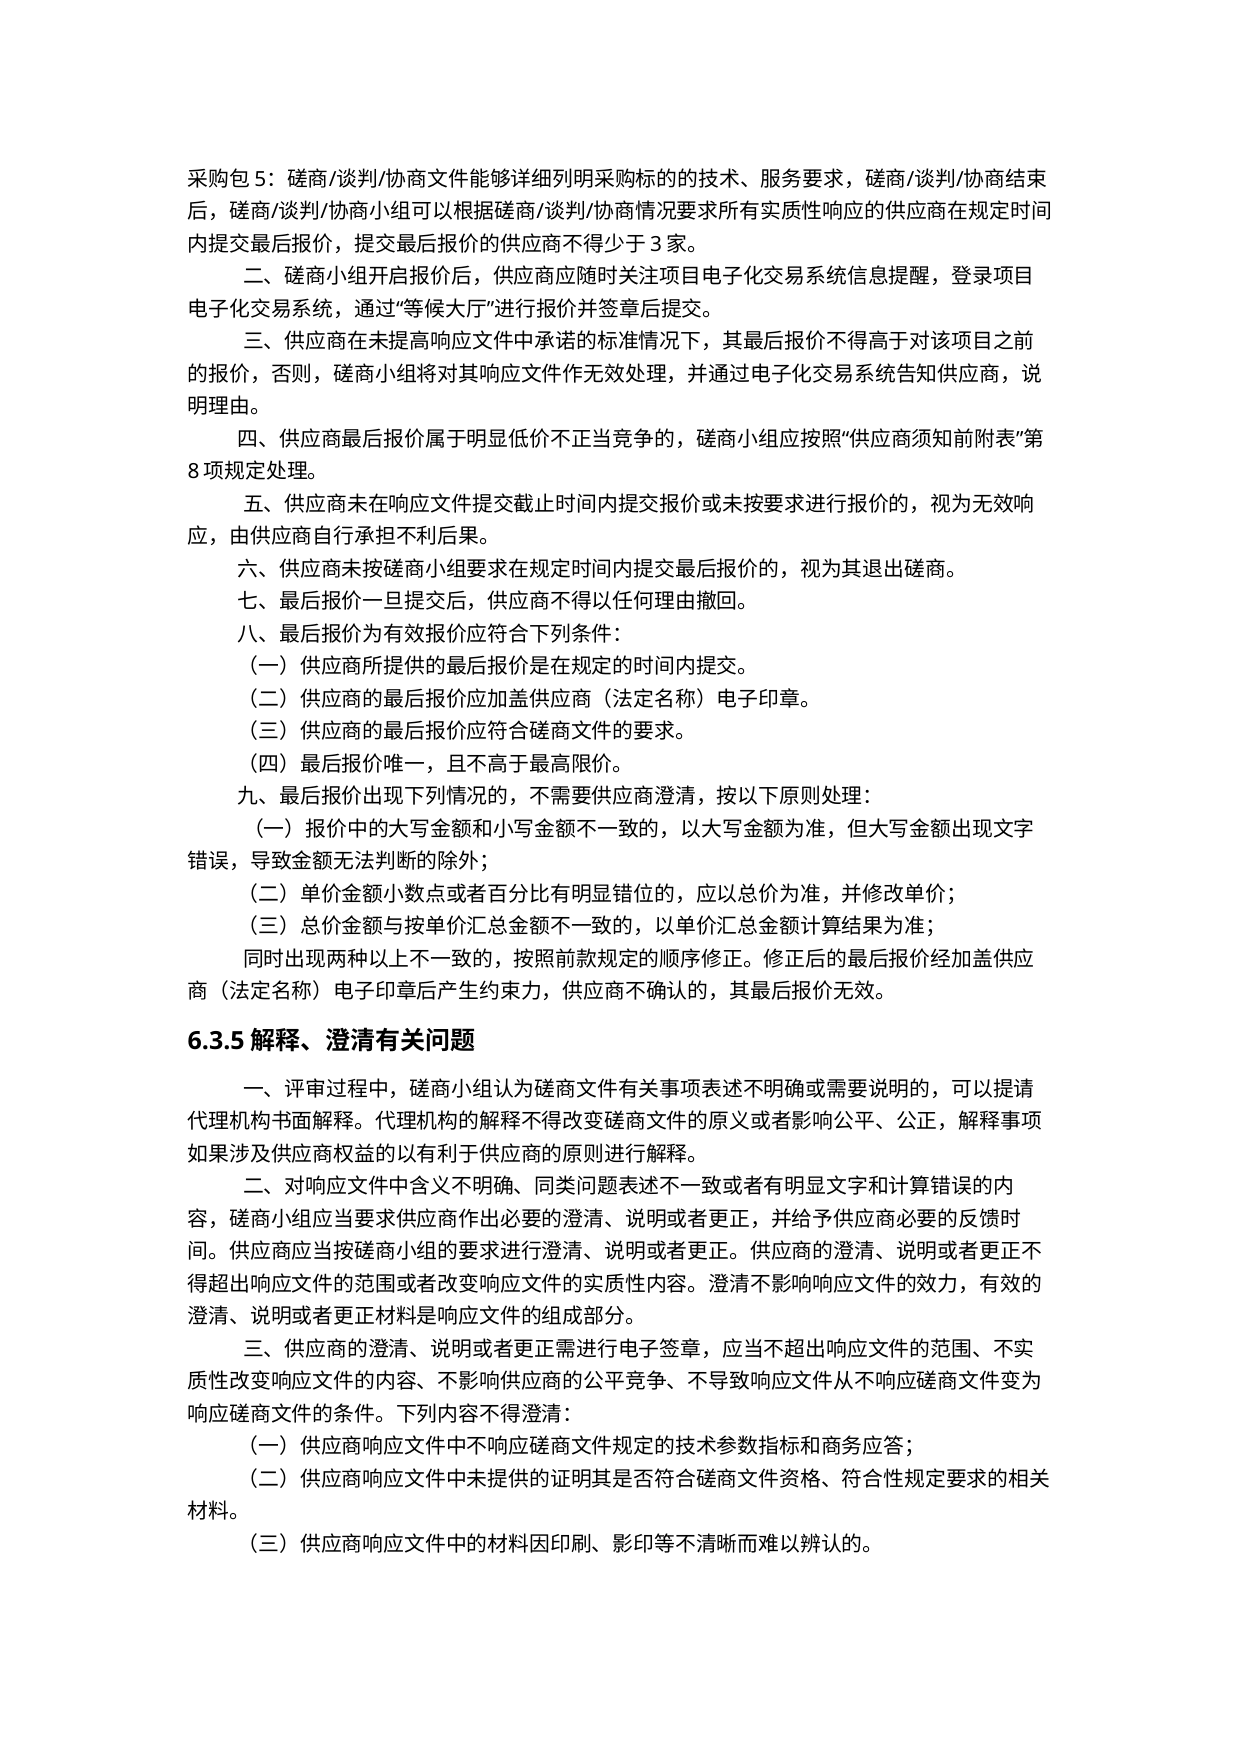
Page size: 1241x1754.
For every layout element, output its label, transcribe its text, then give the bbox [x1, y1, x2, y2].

text 四、供应商最后报价属于明显低价不正当竞争的，磋商小组应按照“供应商须知前附表”第8项规定处理。 [187, 422, 1053, 487]
text 六、供应商未按磋商小组要求在规定时间内提交最后报价的，视为其退出磋商。 [187, 552, 1053, 584]
text 二、磋商小组开启报价后，供应商应随时关注项目电子化交易系统信息提醒，登录项目电子化交易系统，通过“等候大厅”进行报价并签章后提交。 [187, 259, 1053, 324]
text （二）供应商响应文件中未提供的证明其是否符合磋商文件资格、符合性规定要求的相关材料。 [187, 1462, 1053, 1527]
text （一）报价中的大写金额和小写金额不一致的，以大写金额为准，但大写金额出现文字错误，导致金额无法判断的除外； [187, 812, 1053, 877]
text 九、最后报价出现下列情况的，不需要供应商澄清，按以下原则处理： [187, 779, 1053, 812]
text 八、最后报价为有效报价应符合下列条件： [187, 617, 1053, 649]
text 三、供应商在未提高响应文件中承诺的标准情况下，其最后报价不得高于对该项目之前的报价，否则，磋商小组将对其响应文件作无效处理，并通过电子化交易系统告知供应商，说明理由。 [187, 324, 1053, 422]
text 6.3.5解释、澄清有关问题 [187, 1007, 1053, 1072]
text （四）最后报价唯一，且不高于最高限价。 [187, 747, 1053, 779]
text （三）供应商响应文件中的材料因印刷、影印等不清晰而难以辨认的。 [187, 1527, 1053, 1559]
text 三、供应商的澄清、说明或者更正需进行电子签章，应当不超出响应文件的范围、不实质性改变响应文件的内容、不影响供应商的公平竞争、不导致响应文件从不响应磋商文件变为响应磋商文件的条件。下列内容不得澄清： [187, 1332, 1053, 1429]
text （三）供应商的最后报价应符合磋商文件的要求。 [187, 714, 1053, 747]
text 七、最后报价一旦提交后，供应商不得以任何理由撤回。 [187, 584, 1053, 617]
text （一）供应商响应文件中不响应磋商文件规定的技术参数指标和商务应答； [187, 1429, 1053, 1462]
text （二）供应商的最后报价应加盖供应商（法定名称）电子印章。 [187, 682, 1053, 714]
text （三）总价金额与按单价汇总金额不一致的，以单价汇总金额计算结果为准； [187, 909, 1053, 942]
text 五、供应商未在响应文件提交截止时间内提交报价或未按要求进行报价的，视为无效响应，由供应商自行承担不利后果。 [187, 487, 1053, 552]
text 同时出现两种以上不一致的，按照前款规定的顺序修正。修正后的最后报价经加盖供应商（法定名称）电子印章后产生约束力，供应商不确认的，其最后报价无效。 [187, 942, 1053, 1007]
text （二）单价金额小数点或者百分比有明显错位的，应以总价为准，并修改单价； [187, 877, 1053, 909]
text 二、对响应文件中含义不明确、同类问题表述不一致或者有明显文字和计算错误的内容，磋商小组应当要求供应商作出必要的澄清、说明或者更正，并给予供应商必要的反馈时间。供应商应当按磋商小组的要求进行澄清、说明或者更正。供应商的澄清、说明或者更正不得超出响应文件的范围或者改变响应文件的实质性内容。澄清不影响响应文件的效力，有效的澄清、说明或者更正材料是响应文件的组成部分。 [187, 1169, 1053, 1332]
text （一）供应商所提供的最后报价是在规定的时间内提交。 [187, 649, 1053, 682]
text 一、评审过程中，磋商小组认为磋商文件有关事项表述不明确或需要说明的，可以提请代理机构书面解释。代理机构的解释不得改变磋商文件的原义或者影响公平、公正，解释事项如果涉及供应商权益的以有利于供应商的原则进行解释。 [187, 1072, 1053, 1169]
text 采购包5：磋商/谈判/协商文件能够详细列明采购标的的技术、服务要求，磋商/谈判/协商结束后，磋商/谈判/协商小组可以根据磋商/谈判/协商情况要求所有实质性响应的供应商在规定时间内提交最后报价，提交最后报价的供应商不得少于3家。 [187, 162, 1053, 259]
